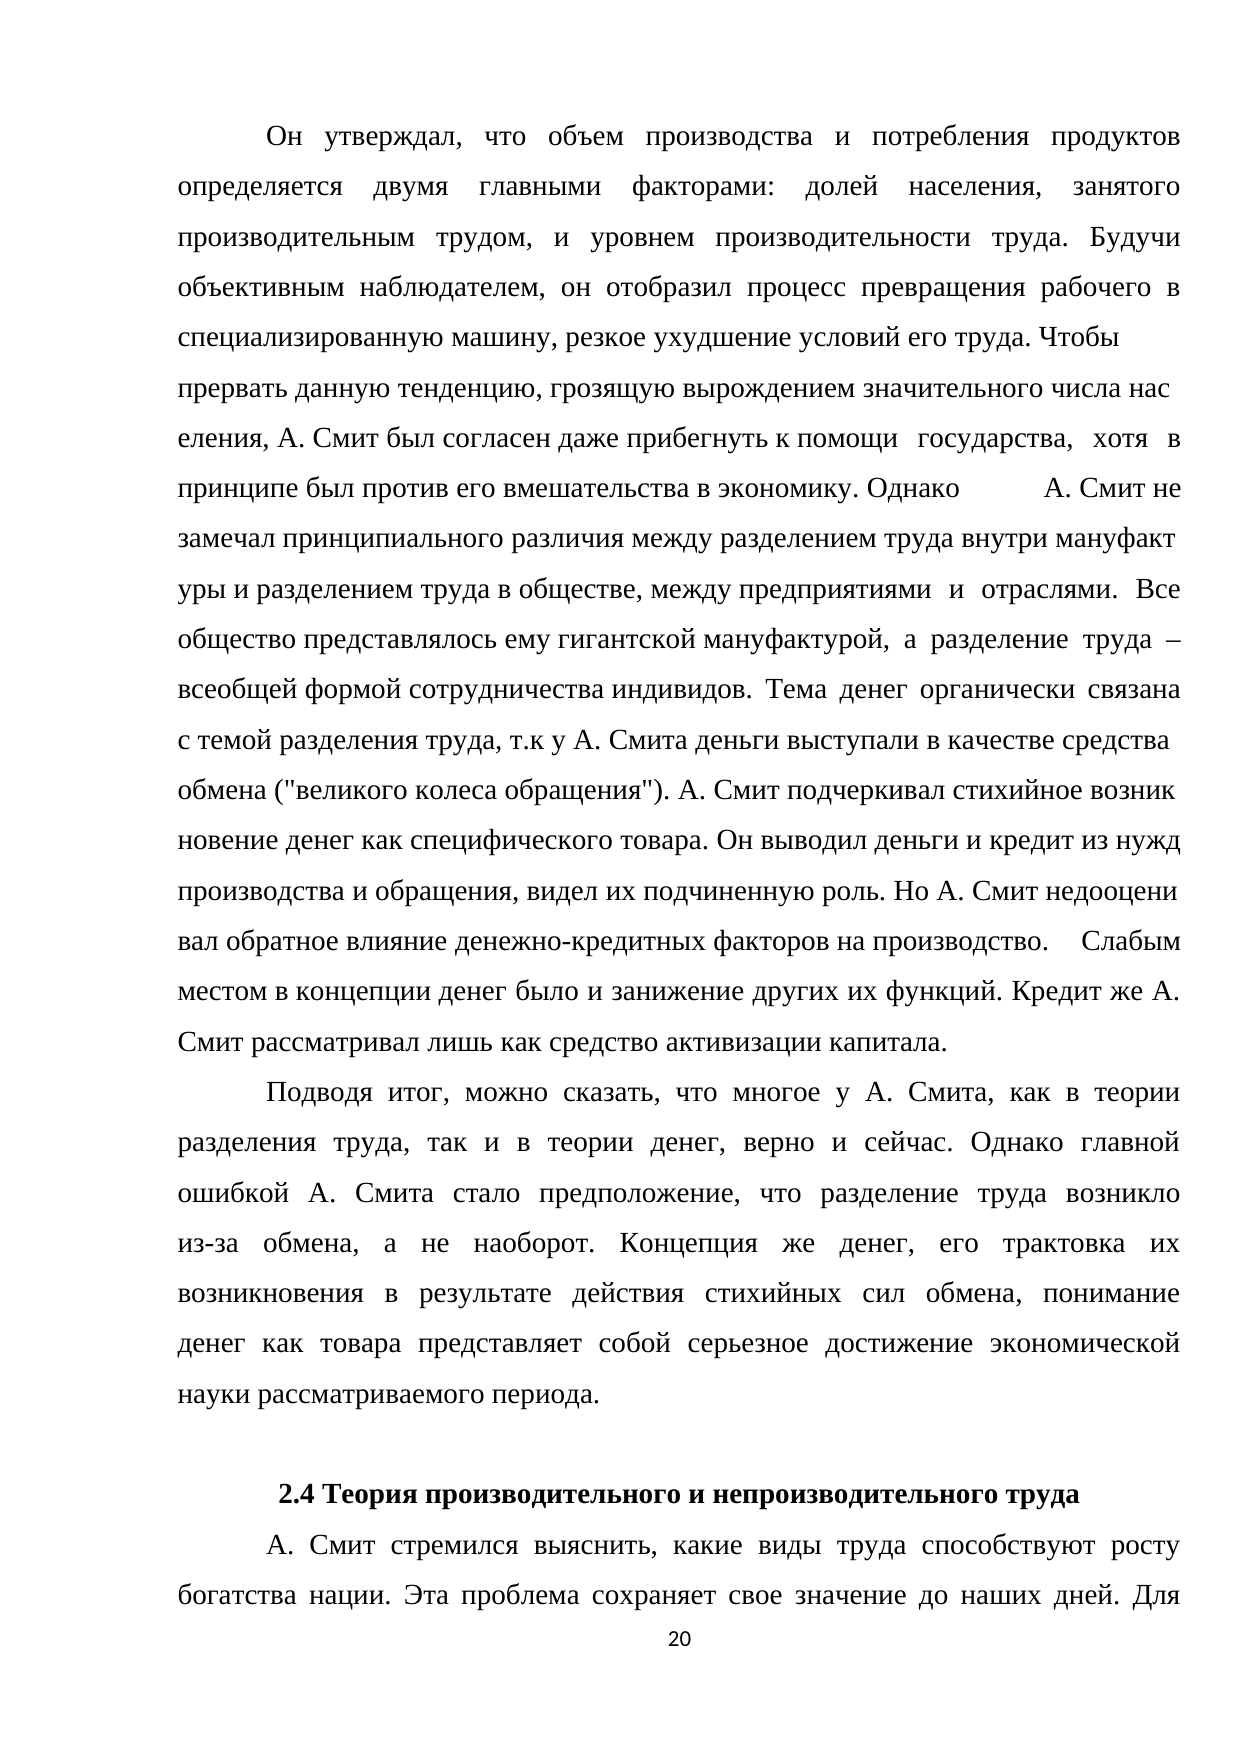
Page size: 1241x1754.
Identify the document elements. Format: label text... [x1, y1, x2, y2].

text 2.4 Теория производительного и непроизводительного труда [177, 1477, 1181, 1510]
text Он утверждал, что объем производства и потребления продуктов определяется двумя главными факторами: долей населения, занятого производительным трудом, и уровнем производительности труда. Будучи объективным наблюдателем, он отобразил процесс превращения рабочего в специализированную машину, резкое ухудшение условий его труда. Чтобы прервать данную тенденцию, грозящую вырождением значительного числа населения, А. Смит был согласен даже прибегнуть к помощи государства, хотя в принципе был против его вмешательства в экономику. Однако А. Смит не замечал принципиального различия между разделением труда внутри мануфактуры и разделением труда в обществе, между предприятиями и отраслями. Все общество представлялось ему гигантской мануфактурой, а разделение труда – всеобщей формой сотрудничества индивидов. Тема денег органически связана с темой разделения труда, т.к у А. Смита деньги выступали в качестве средства обмена ("великого колеса обращения"). А. Смит подчеркивал стихийное возникновение денег как специфического товара. Он выводил деньги и кредит из нужд производства и обращения, видел их подчиненную роль. Но А. Смит недооценивал обратное влияние денежно-кредитных факторов на производство. Слабым местом в концепции денег было и занижение других их функций. Кредит же А. Смит рассматривал лишь как средство активизации капитала. [177, 118, 1181, 1057]
text Подводя итог, можно сказать, что многое у А. Смита, как в теории разделения труда, так и в теории денег, верно и сейчас. Однако главной ошибкой А. Смита стало предположение, что разделение труда возникло из-за обмена, а не наоборот. Концепция же денег, его трактовка их возникновения в результате действия стихийных сил обмена, понимание денег как товара представляет собой серьезное достижение экономической науки рассматриваемого периода. [177, 1074, 1181, 1409]
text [177, 1527, 1181, 1611]
